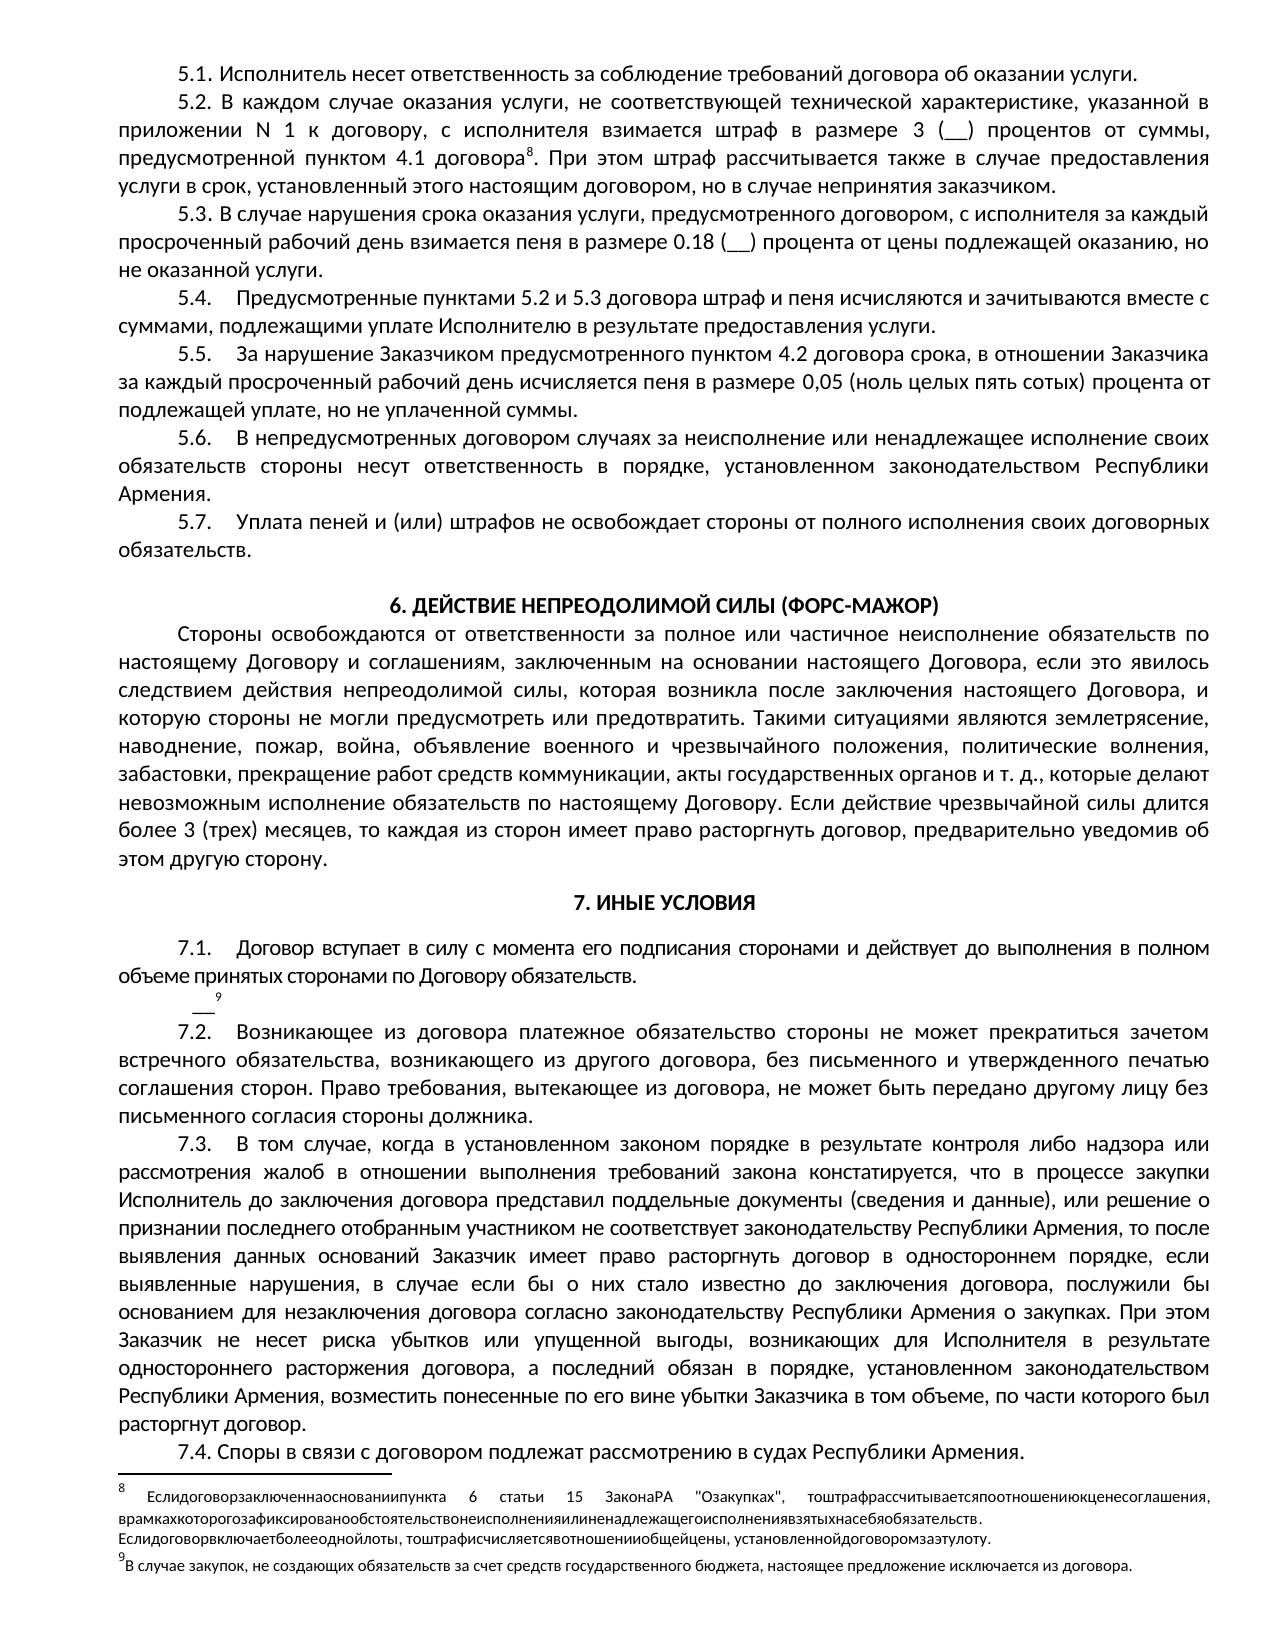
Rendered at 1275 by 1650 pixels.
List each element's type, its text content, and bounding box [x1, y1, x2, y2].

text __ [118, 989, 1211, 1017]
text 5.2. В каждом случае оказания услуги, не соответствующей технической характеристике, указанной в приложении N 1 к договору, с исполнителя взимается штраф в размере 3 (__) процентов от суммы, предусмотренной пунктом 4.1 договора. При этом штраф рассчитывается также в случае предоставления услуги в срок, установленный этого настоящим договором, но в случае непринятия заказчиком. [118, 87, 1211, 199]
text 7.2. Возникающее из договора платежное обязательство стороны не может прекратиться зачетом встречного обязательства, возникающего из другого договора, без письменного и утвержденного печатью соглашения сторон. Право требования, вытекающее из договора, не может быть передано другому лицу без письменного согласия стороны должника. [118, 1017, 1211, 1129]
text 5.5. За нарушение Заказчиком предусмотренного пунктом 4.2 договора срока, в отношении Заказчика за каждый просроченный рабочий день исчисляется пеня в размере 0,05 (ноль целых пять сотых) процента от подлежащей уплате, но не уплаченной суммы. [118, 339, 1211, 423]
text 5.3․ В случае нарушения срока оказания услуги, предусмотренного договором, с исполнителя за каждый просроченный рабочий день взимается пеня в размере 0.18 (__) процента от цены подлежащей оказанию, но не оказанной услуги. [118, 199, 1211, 283]
text 5.7. Уплата пеней и (или) штрафов не освобождает стороны от полного исполнения своих договорных обязательств. [118, 507, 1211, 563]
text 5.6. В непредусмотренных договором случаях за неисполнение или ненадлежащее исполнение своих обязательств стороны несут ответственность в порядке, установленном законодательством Республики Армения. [118, 423, 1211, 507]
text 6. ДЕЙСТВИЕ НЕПРЕОДОЛИМОЙ СИЛЫ (ФОРС-МАЖОР) [118, 591, 1211, 619]
text 7. ИНЫЕ УСЛОВИЯ [118, 888, 1211, 916]
text 7.4. Споры в связи с договором подлежат рассмотрению в судах Республики Армения. [118, 1437, 1211, 1465]
text 5.1․ Исполнитель несет ответственность за соблюдение требований договора об оказании услуги. [118, 59, 1211, 87]
text 5.4. Предусмотренные пунктами 5.2 и 5.3 договора штраф и пеня исчисляются и зачитываются вместе с суммами, подлежащими уплате Исполнителю в результате предоставления услуги. [118, 283, 1211, 339]
text Стороны освобождаются от ответственности за полное или частичное неисполнение обязательств по настоящему Договору и соглашениям, заключенным на основании настоящего Договора, если это явилось следствием действия непреодолимой силы, которая возникла после заключения настоящего Договора, и которую стороны не могли предусмотреть или предотвратить. Такими ситуациями являются землетрясение, наводнение, пожар, война, объявление военного и чрезвычайного положения, политические волнения, забастовки, прекращение работ средств коммуникации, акты государственных органов и т. д., которые делают невозможным исполнение обязательств по настоящему Договору. Если действие чрезвычайной силы длится более 3 (трех) месяцев, то каждая из сторон имеет право расторгнуть договор, предварительно уведомив об этом другую сторону. [118, 619, 1211, 872]
text 7.1. Договор вступает в силу с момента его подписания сторонами и действует до выполнения в полном объеме принятых сторонами по Договору обязательств. [118, 933, 1211, 989]
text 7.3. В том случае, когда в установленном законом порядке в результате контроля либо надзора или рассмотрения жалоб в отношении выполнения требований закона констатируется, что в процессе закупки Исполнитель до заключения договора представил поддельные документы (сведения и данные), или решение о признании последнего отобранным участником не соответствует законодательству Республики Армения, то после выявления данных оснований Заказчик имеет право расторгнуть договор в одностороннем порядке, если выявленные нарушения, в случае если бы о них стало известно до заключения договора, послужили бы основанием для незаключения договора согласно законодательству Республики Армения о закупках. При этом Заказчик не несет риска убытков или упущенной выгоды, возникающих для Исполнителя в результате одностороннего расторжения договора, а последний обязан в порядке, установленном законодательством Республики Армения, возместить понесенные по его вине убытки Заказчика в том объеме, по части которого был расторгнут договор. [118, 1129, 1211, 1437]
